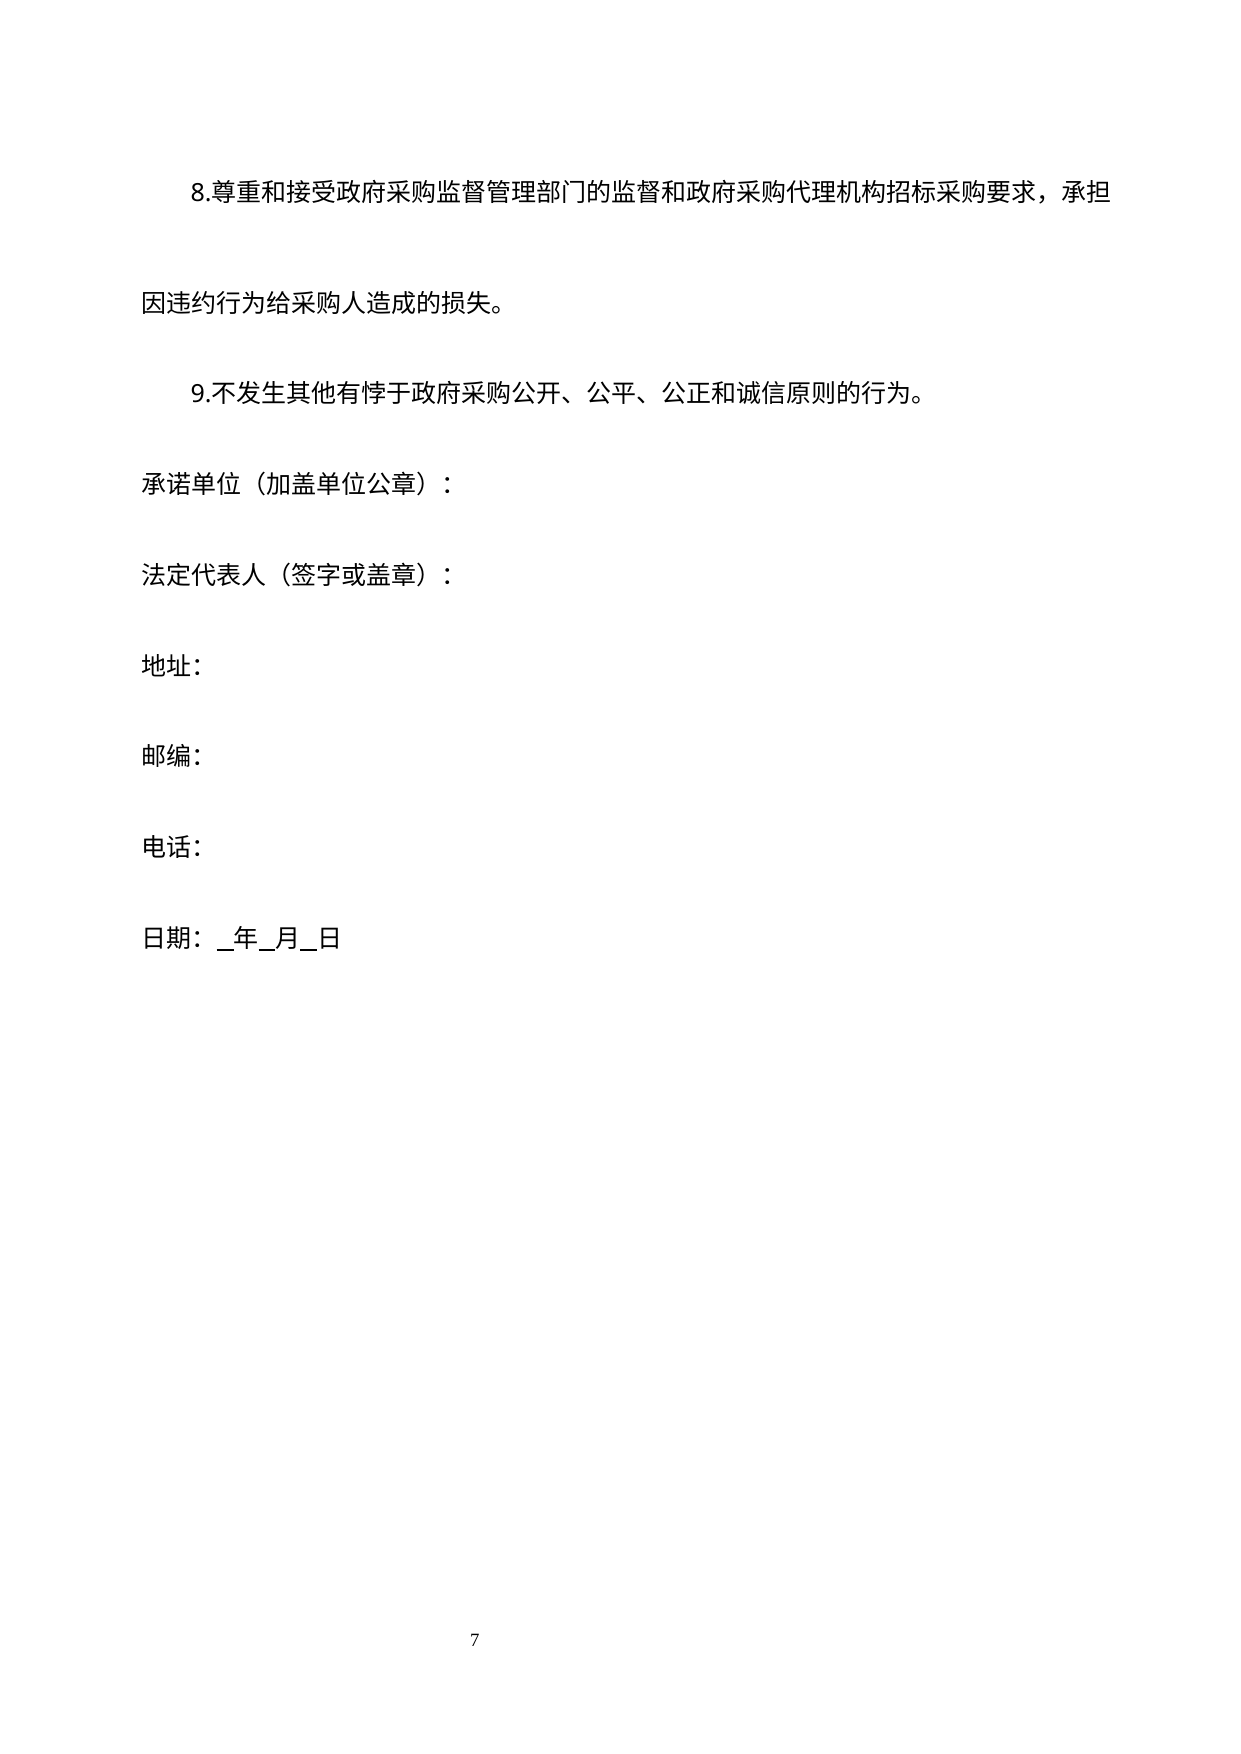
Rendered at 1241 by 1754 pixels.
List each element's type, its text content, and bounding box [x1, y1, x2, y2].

text 法定代表人（签字或盖章）： [141, 541, 1127, 606]
text 地址： [141, 631, 1127, 697]
text 日期： 年 月 日 [141, 904, 1127, 969]
text 电话： [141, 813, 1127, 878]
text 9.不发生其他有悖于政府采购公开、公平、公正和诚信原则的行为。 [141, 359, 1127, 425]
text 承诺单位（加盖单位公章）： [141, 450, 1127, 515]
text 邮编： [141, 722, 1127, 788]
text 8.尊重和接受政府采购监督管理部门的监督和政府采购代理机构招标采购要求，承担因违约行为给采购人造成的损失。 [141, 157, 1127, 334]
